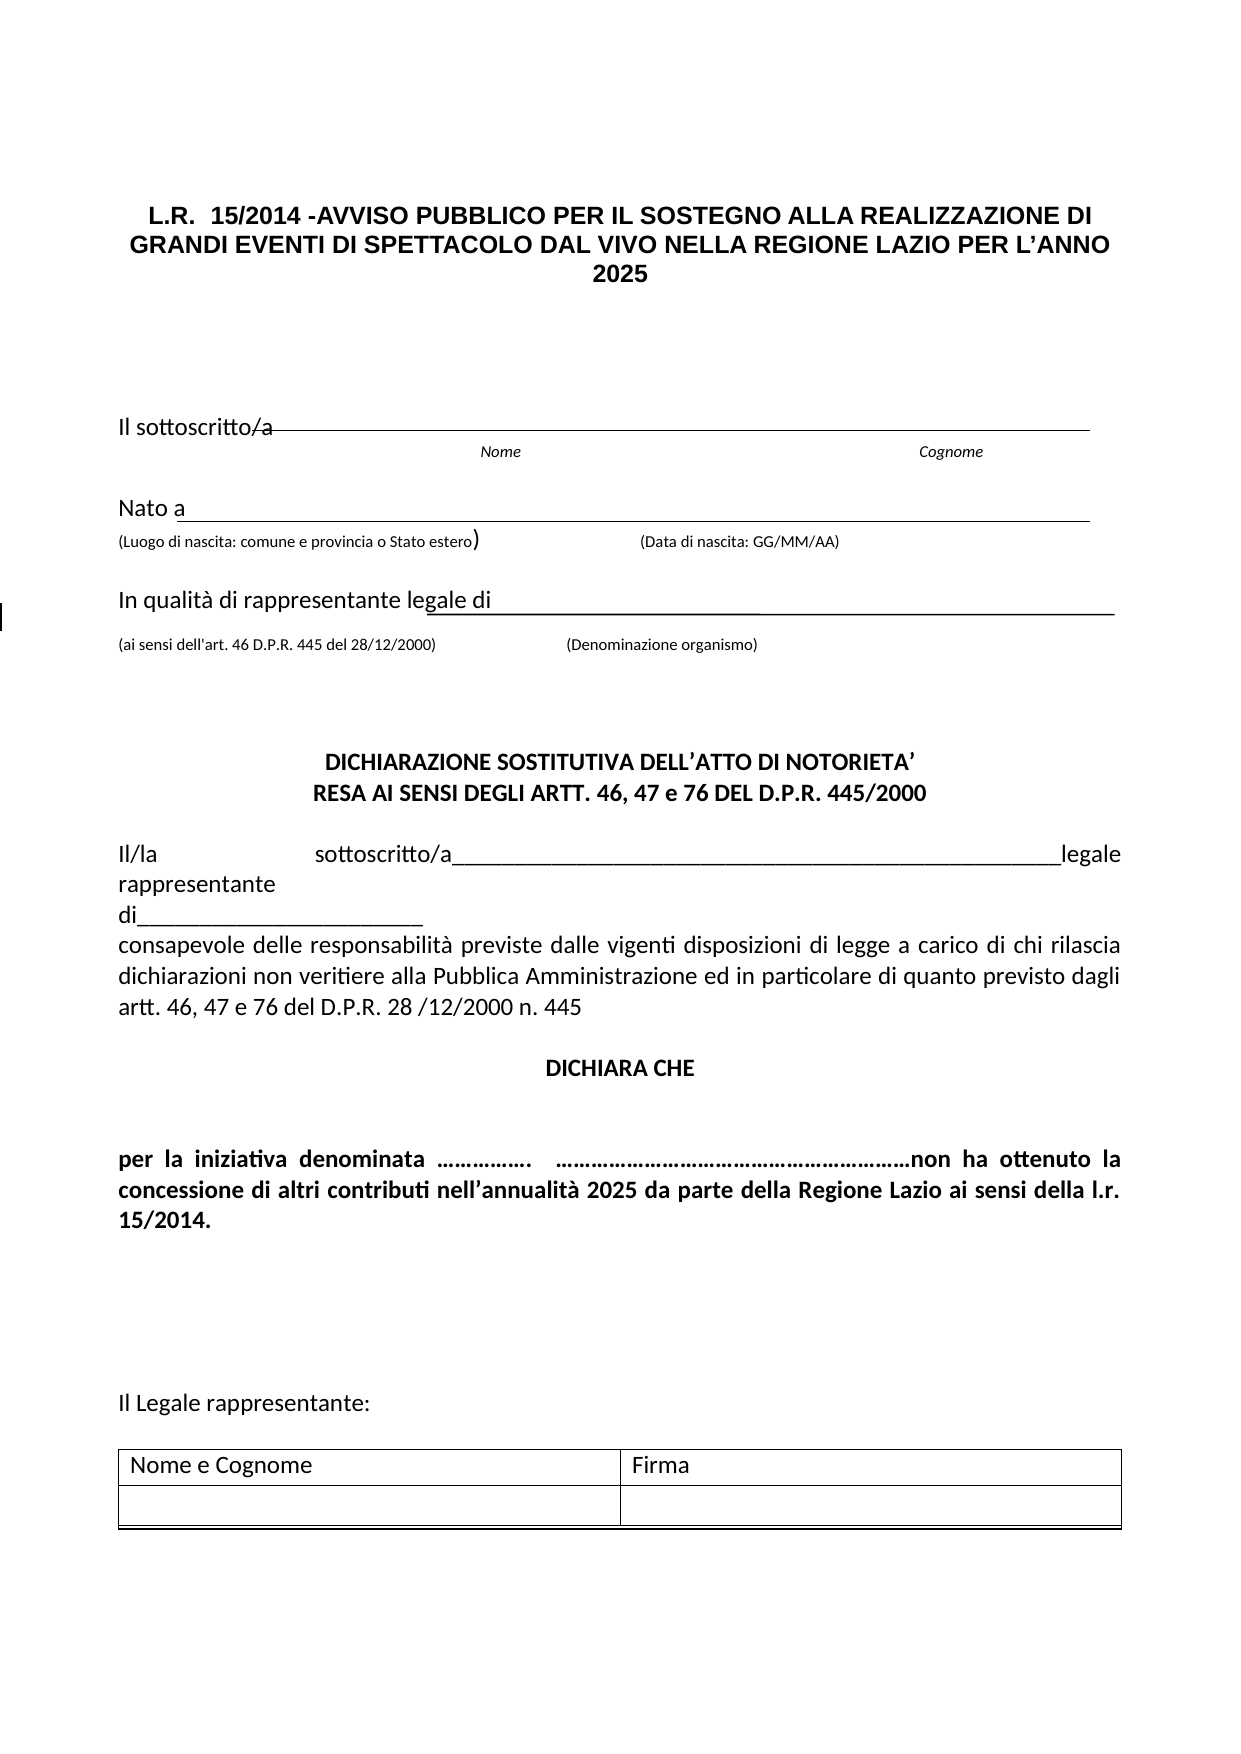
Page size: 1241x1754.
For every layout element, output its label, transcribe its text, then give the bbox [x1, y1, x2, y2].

text DICHIARAZIONE SOSTITUTIVA DELL’ATTO DI NOTORIETA’ [118, 746, 1122, 777]
text Il Legale rappresentante: [118, 1387, 1122, 1418]
text consapevole delle responsabilità previste dalle vigenti disposizioni di legge a carico di chi rilascia dichiarazioni non veritiere alla Pubblica Amministrazione ed in particolare di quanto previsto dagli artt. 46, 47 e 76 del D.P.R. 28 /12/2000 n. 445 [118, 929, 1122, 1021]
text (Luogo di nascita: comune e provincia o Stato estero) (Data di nascita: GG/MM/AA) [118, 523, 1122, 553]
text Il sottoscritto/a [118, 411, 1122, 441]
table_header Firma [621, 1450, 1121, 1485]
text Il/la sottoscritto/a_________________________________________________legale rappresentante [118, 838, 1122, 899]
text Nato a [118, 492, 1122, 523]
table_header Nome e Cognome [119, 1450, 620, 1485]
subtitle L.R. 15/2014 -Avviso pubblico per il sostegno alla realizzazione di Grandi Eventi di spettacolo dal vivo nella Regione Lazio per l’anno 2025 [118, 201, 1122, 288]
table_cell [621, 1486, 1121, 1525]
subtitle Nome Cognome [343, 441, 1122, 462]
text DICHIARA CHE [118, 1052, 1122, 1082]
text In qualità di rappresentante legale di [118, 584, 1122, 614]
text (ai sensi dell'art. 46 D.P.R. 445 del 28/12/2000) (Denominazione organismo) [118, 634, 1122, 655]
text di_______________________ [118, 899, 1122, 929]
table_cell [119, 1486, 620, 1525]
text RESA AI SENSI DEGLI ARTT. 46, 47 e 76 DEL D.P.R. 445/2000 [118, 777, 1122, 807]
text per la iniziativa denominata ……………. ……………………………………………………non ha ottenuto la concessione di altri contributi nell’annualità 2025 da parte della Regione Lazio ai sensi della l.r. 15/2014. [118, 1143, 1122, 1235]
